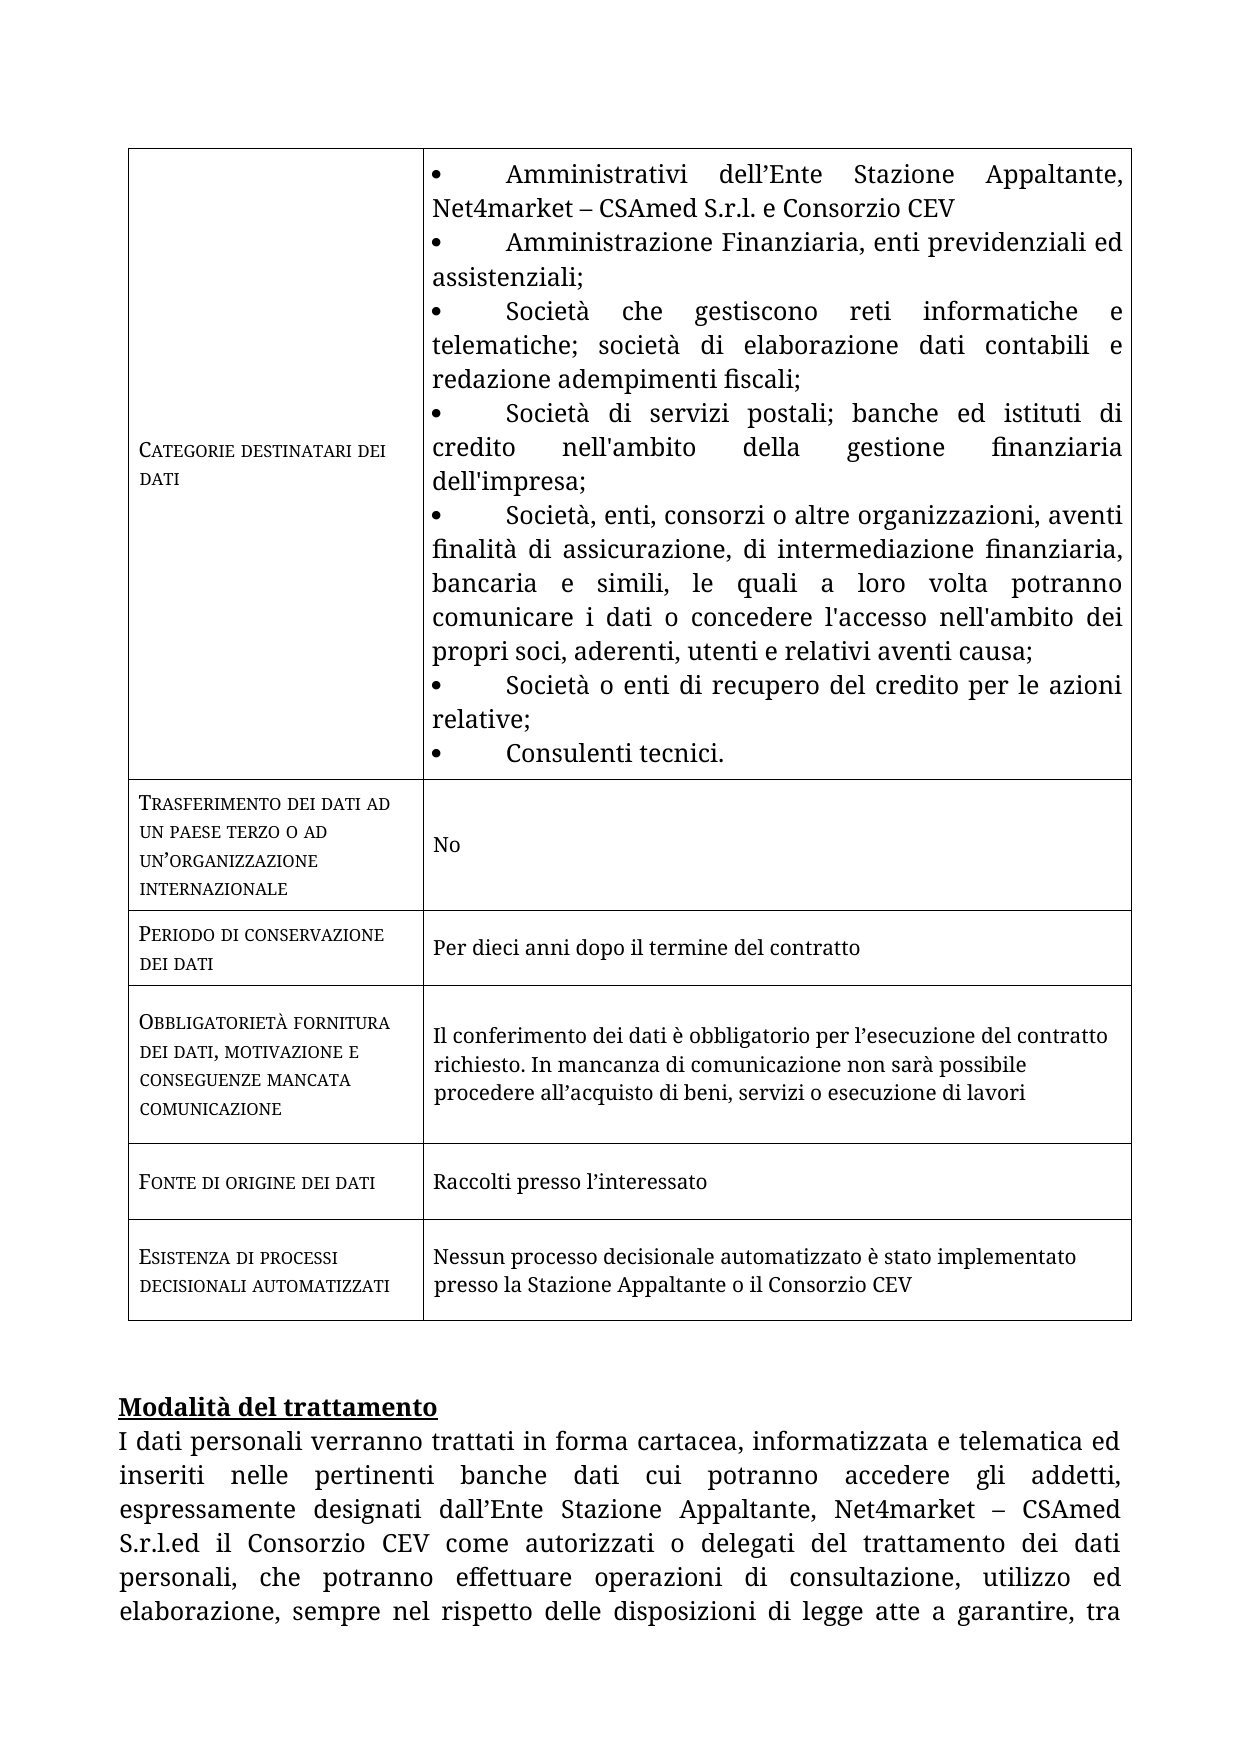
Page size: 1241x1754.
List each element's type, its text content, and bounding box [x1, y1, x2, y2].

table_cell Nessun processo decisionale automatizzato è stato implementato presso la Stazione Appaltante o il Consorzio CEV [424, 1220, 1131, 1320]
table_cell Obbligatorietà fornitura dei dati, motivazione e conseguenze mancata comunicazione [129, 986, 423, 1143]
table_cell Fonte di origine dei dati [129, 1144, 423, 1219]
table_cell Il conferimento dei dati è obbligatorio per l’esecuzione del contratto richiesto. In mancanza di comunicazione non sarà possibile procedere all’acquisto di beni, servizi o esecuzione di lavori [424, 986, 1131, 1143]
table_cell Esistenza di processi decisionali automatizzati [129, 1220, 423, 1320]
table_cell Amministrativi dell’Ente Stazione Appaltante, Net4market – CSAmed S.r.l. e Consorzio CEV Amministrazione Finanziaria, enti previdenziali ed assistenziali; Società che gestiscono reti informatiche e telematiche; società di elaborazione dati contabili e redazione adempimenti fiscali; Società di servizi postali; banche ed istituti di credito nell'ambito della gestione finanziaria dell'impresa; Società, enti, consorzi o altre organizzazioni, aventi finalità di assicurazione, di intermediazione finanziaria, bancaria e simili, le quali a loro volta potranno comunicare i dati o concedere l'accesso nell'ambito dei propri soci, aderenti, utenti e relativi aventi causa; Società o enti di recupero del credito per le azioni relative; Consulenti tecnici. [424, 149, 1131, 778]
table_cell Per dieci anni dopo il termine del contratto [424, 911, 1131, 984]
table_cell Raccolti presso l’interessato [424, 1144, 1131, 1219]
table_cell Trasferimento dei dati ad un paese terzo o ad un’organizzazione internazionale [129, 780, 423, 910]
text Modalità del trattamento [118, 1389, 1122, 1424]
table_cell Categorie destinatari dei dati [129, 149, 423, 778]
table_cell No [424, 780, 1131, 910]
table_cell Periodo di conservazione dei dati [129, 911, 423, 984]
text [118, 1424, 1122, 1628]
